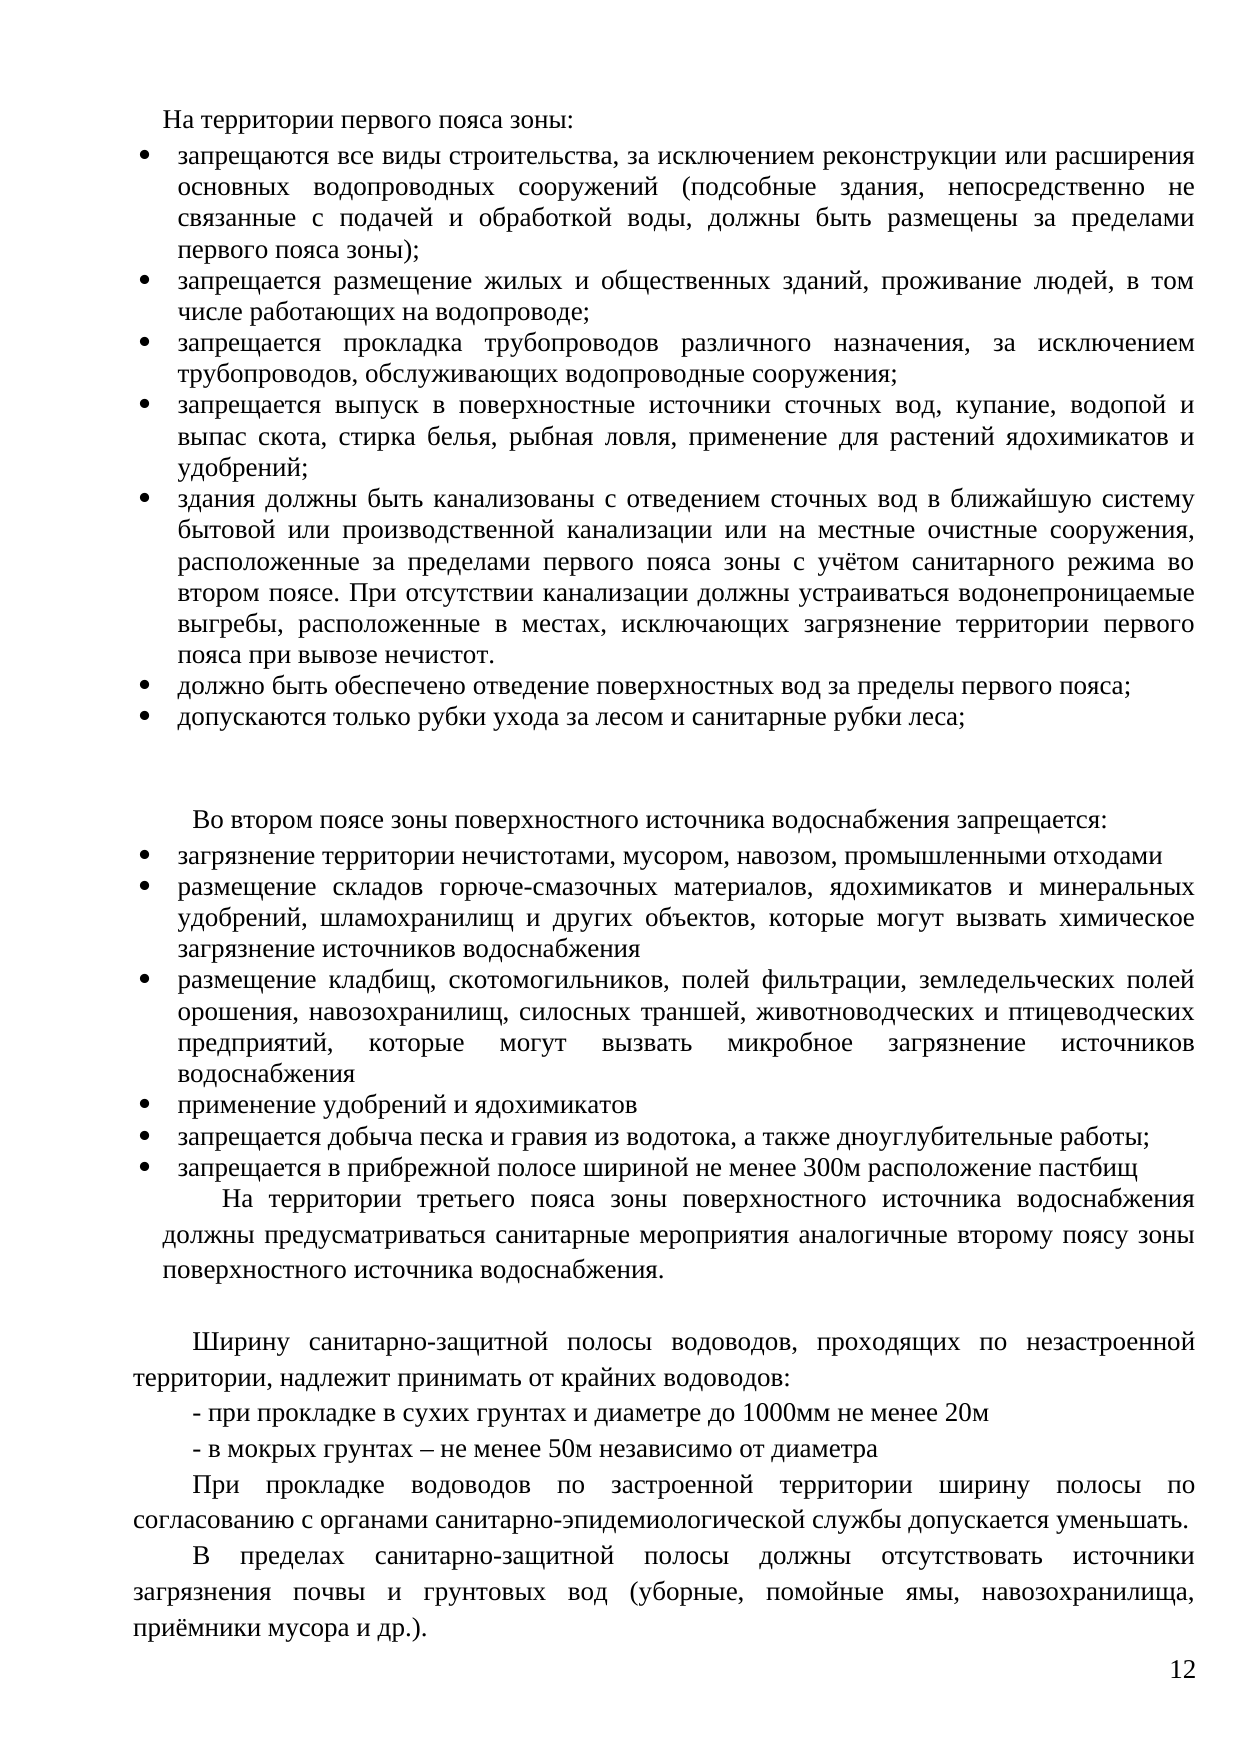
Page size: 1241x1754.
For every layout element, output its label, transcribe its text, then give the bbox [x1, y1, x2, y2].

text При прокладке водоводов по застроенной территории ширину полосы по согласованию с органами санитарно-эпидемиологической службы допускается уменьшать. [133, 1468, 1196, 1535]
list запрещается выпуск в поверхностные источники сточных вод, купание, водопой и выпас скота, стирка белья, рыбная ловля, применение для растений ядохимикатов и удобрений; [140, 389, 1196, 482]
list здания должны быть канализованы с отведением сточных вод в ближайшую систему бытовой или производственной канализации или на местные очистные сооружения, расположенные за пределами первого пояса зоны с учётом санитарного режима во втором поясе. При отсутствии канализации должны устраиваться водонепроницаемые выгребы, расположенные в местах, исключающих загрязнение территории первого пояса при вывозе нечистот. [140, 482, 1196, 669]
text - в мокрых грунтах – не менее 50м независимо от диаметра [133, 1432, 1196, 1463]
list Во втором поясе зоны поверхностного источника водоснабжения запрещается: [133, 803, 1196, 834]
list размещение складов горюче-смазочных материалов, ядохимикатов и минеральных удобрений, шламохранилищ и других объектов, которые могут вызвать химическое загрязнение источников водоснабжения [140, 870, 1196, 964]
list На территории третьего пояса зоны поверхностного источника водоснабжения должны предусматриваться санитарные мероприятия аналогичные второму поясу зоны поверхностного источника водоснабжения. [162, 1182, 1196, 1285]
list применение удобрений и ядохимикатов [140, 1088, 1196, 1119]
text Ширину санитарно-защитной полосы водоводов, проходящих по незастроенной территории, надлежит принимать от крайних водоводов: [133, 1325, 1196, 1392]
list загрязнение территории нечистотами, мусором, навозом, промышленными отходами [140, 839, 1196, 870]
list должно быть обеспечено отведение поверхностных вод за пределы первого пояса; [140, 669, 1196, 700]
text - при прокладке в сухих грунтах и диаметре до 1000мм не менее 20м [133, 1396, 1196, 1428]
list запрещается в прибрежной полосе шириной не менее 300м расположение пастбищ [140, 1151, 1196, 1182]
list запрещается добыча песка и гравия из водотока, а также дноуглубительные работы; [140, 1119, 1196, 1151]
list размещение кладбищ, скотомогильников, полей фильтрации, земледельческих полей орошения, навозохранилищ, силосных траншей, животноводческих и птицеводческих предприятий, которые могут вызвать микробное загрязнение источников водоснабжения [140, 964, 1196, 1088]
list допускаются только рубки ухода за лесом и санитарные рубки леса; [140, 700, 1196, 732]
list запрещаются все виды строительства, за исключением реконструкции или расширения основных водопроводных сооружений (подсобные здания, непосредственно не связанные с подачей и обработкой воды, должны быть размещены за пределами первого пояса зоны); [140, 139, 1196, 264]
list На территории первого пояса зоны: [162, 103, 1196, 134]
list запрещается прокладка трубопроводов различного назначения, за исключением трубопроводов, обслуживающих водопроводные сооружения; [140, 326, 1196, 389]
list запрещается размещение жилых и общественных зданий, проживание людей, в том числе работающих на водопроводе; [140, 264, 1196, 326]
text В пределах санитарно-защитной полосы должны отсутствовать источники загрязнения почвы и грунтовых вод (уборные, помойные ямы, навозохранилища, приёмники мусора и др.). [133, 1539, 1196, 1642]
